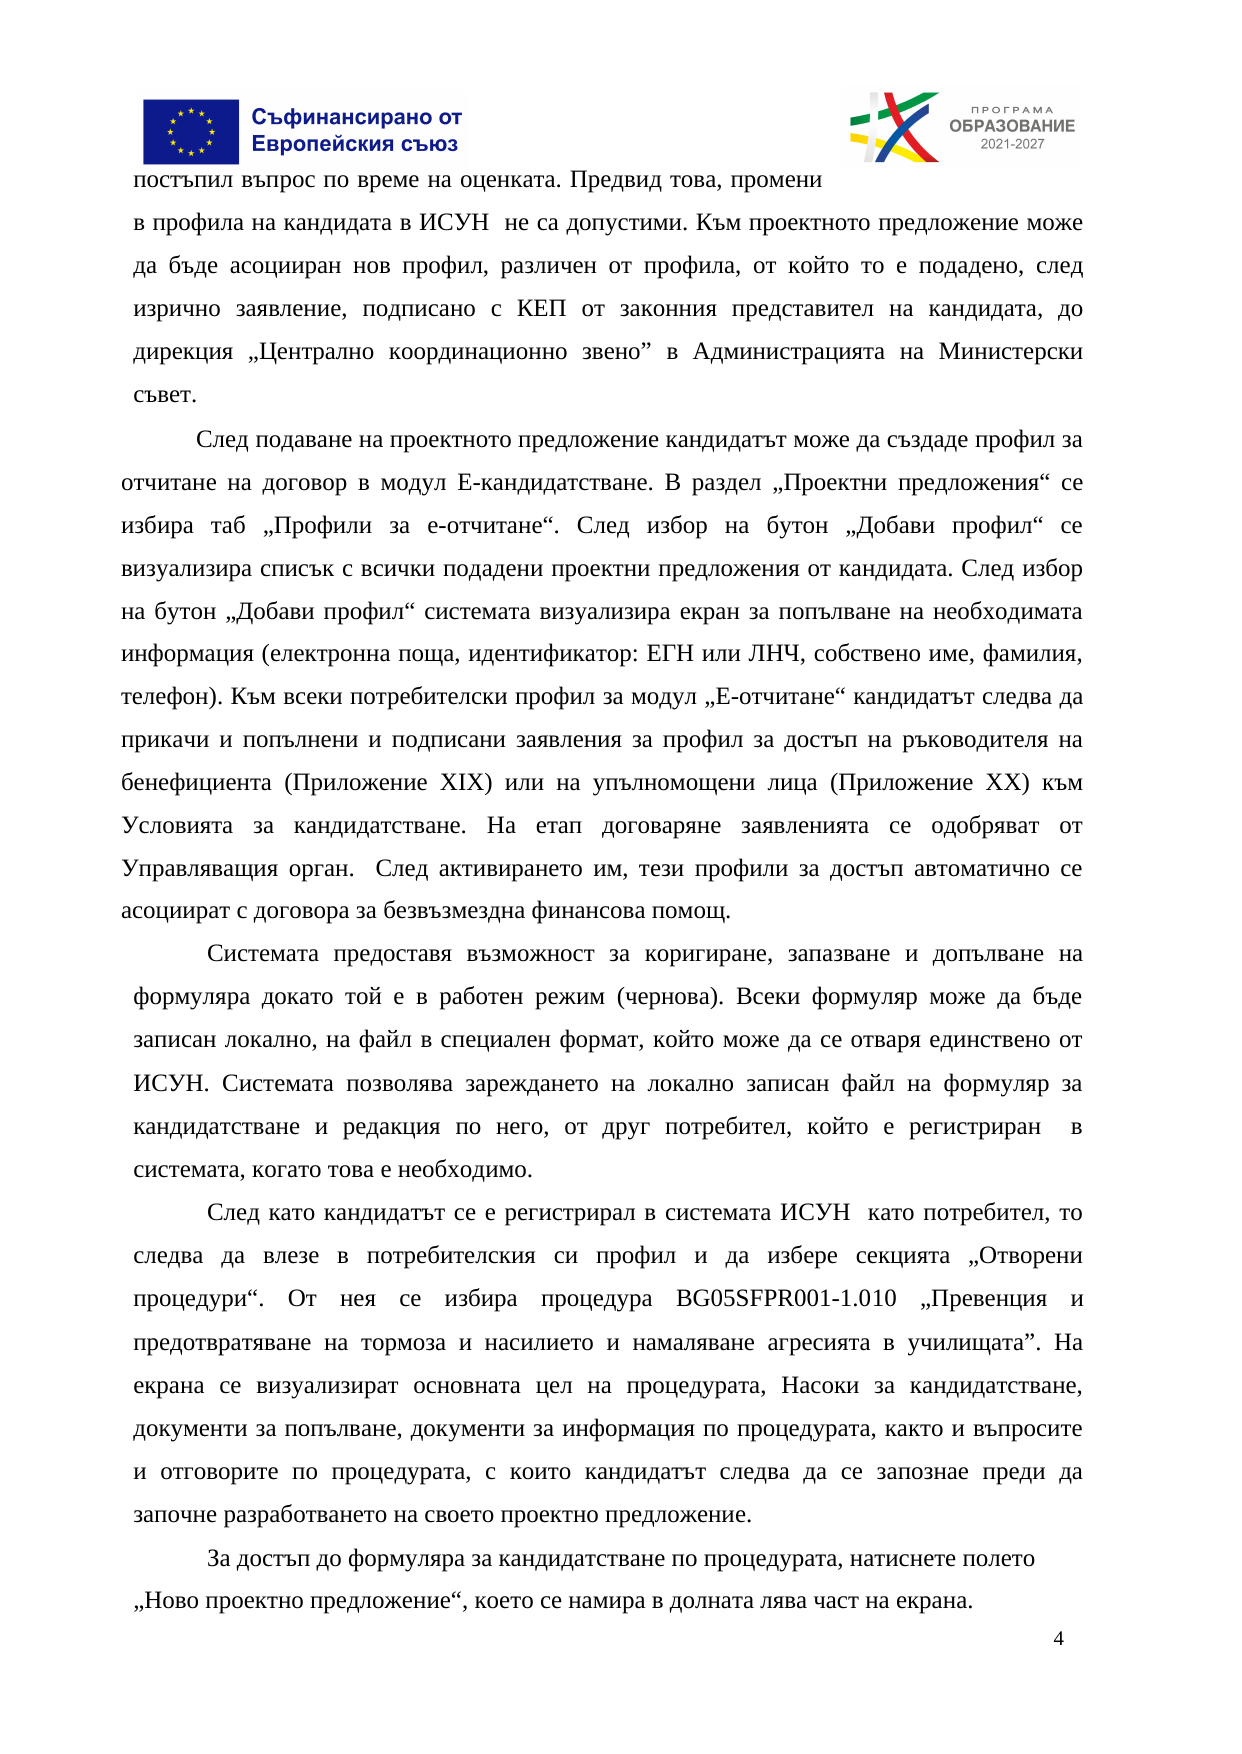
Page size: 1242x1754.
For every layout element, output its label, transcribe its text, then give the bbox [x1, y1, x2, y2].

text След подаване на проектното предложение кандидатът може да създаде профил за отчитане на договор в модул Е-кандидатстване. В раздел „Проектни предложения“ се избира таб „Профили за е-отчитане“. След избор на бутон „Добави профил“ се визуализира списък с всички подадени проектни предложения от кандидата. След избор на бутон „Добави профил“ системата визуализира екран за попълване на необходимата информация (електронна поща, идентификатор: ЕГН или ЛНЧ, собствено име, фамилия, телефон). Към всеки потребителски профил за модул „Е-отчитане“ кандидатът следва да прикачи и попълнени и подписани заявления за профил за достъп на ръководителя на бенефициента (Приложение XIX) или на упълномощени лица (Приложение XX) към Условията за кандидатстване. На етап договаряне заявленията се одобряват от Управляващия орган. След активирането им, тези профили за достъп автоматично се асоциират с договора за безвъзмездна финансова помощ. [121, 424, 1084, 924]
text Системата предоставя възможност за коригиране, запазване и допълване на формуляра докато той е в работен режим (чернова). Всеки формуляр може да бъде записан локално, на файл в специален формат, който може да се отваря единствено от ИСУН. Системата позволява зареждането на локално записан файл на формуляр за кандидатстване и редакция по него, от друг потребител, който е регистриран в системата, когато това е необходимо. [133, 938, 1084, 1183]
text След като кандидатът се е регистрирал в системата ИСУН като потребител, то следва да влезе в потребителския си профил и да избере секцията „Отворени процедури“. От нея се избира процедура BG05SFPR001-1.010 „Превенция и предотвратяване на тормоза и насилието и намаляване агресията в училищата”. На екрана се визуализират основната цел на процедурата, Насоки за кандидатстване, документи за попълване, документи за информация по процедурата, както и въпросите и отговорите по процедурата, с които кандидатът следва да се запознае преди да започне разработването на своето проектно предложение. [133, 1197, 1084, 1528]
text „Ново проектно предложение“, което се намира в долната лява част на екрана. [133, 1585, 1092, 1614]
text За достъп до формуляра за кандидатстване по процедурата, натиснете полето [207, 1543, 1092, 1572]
picture [840, 84, 1082, 169]
picture [134, 90, 470, 164]
